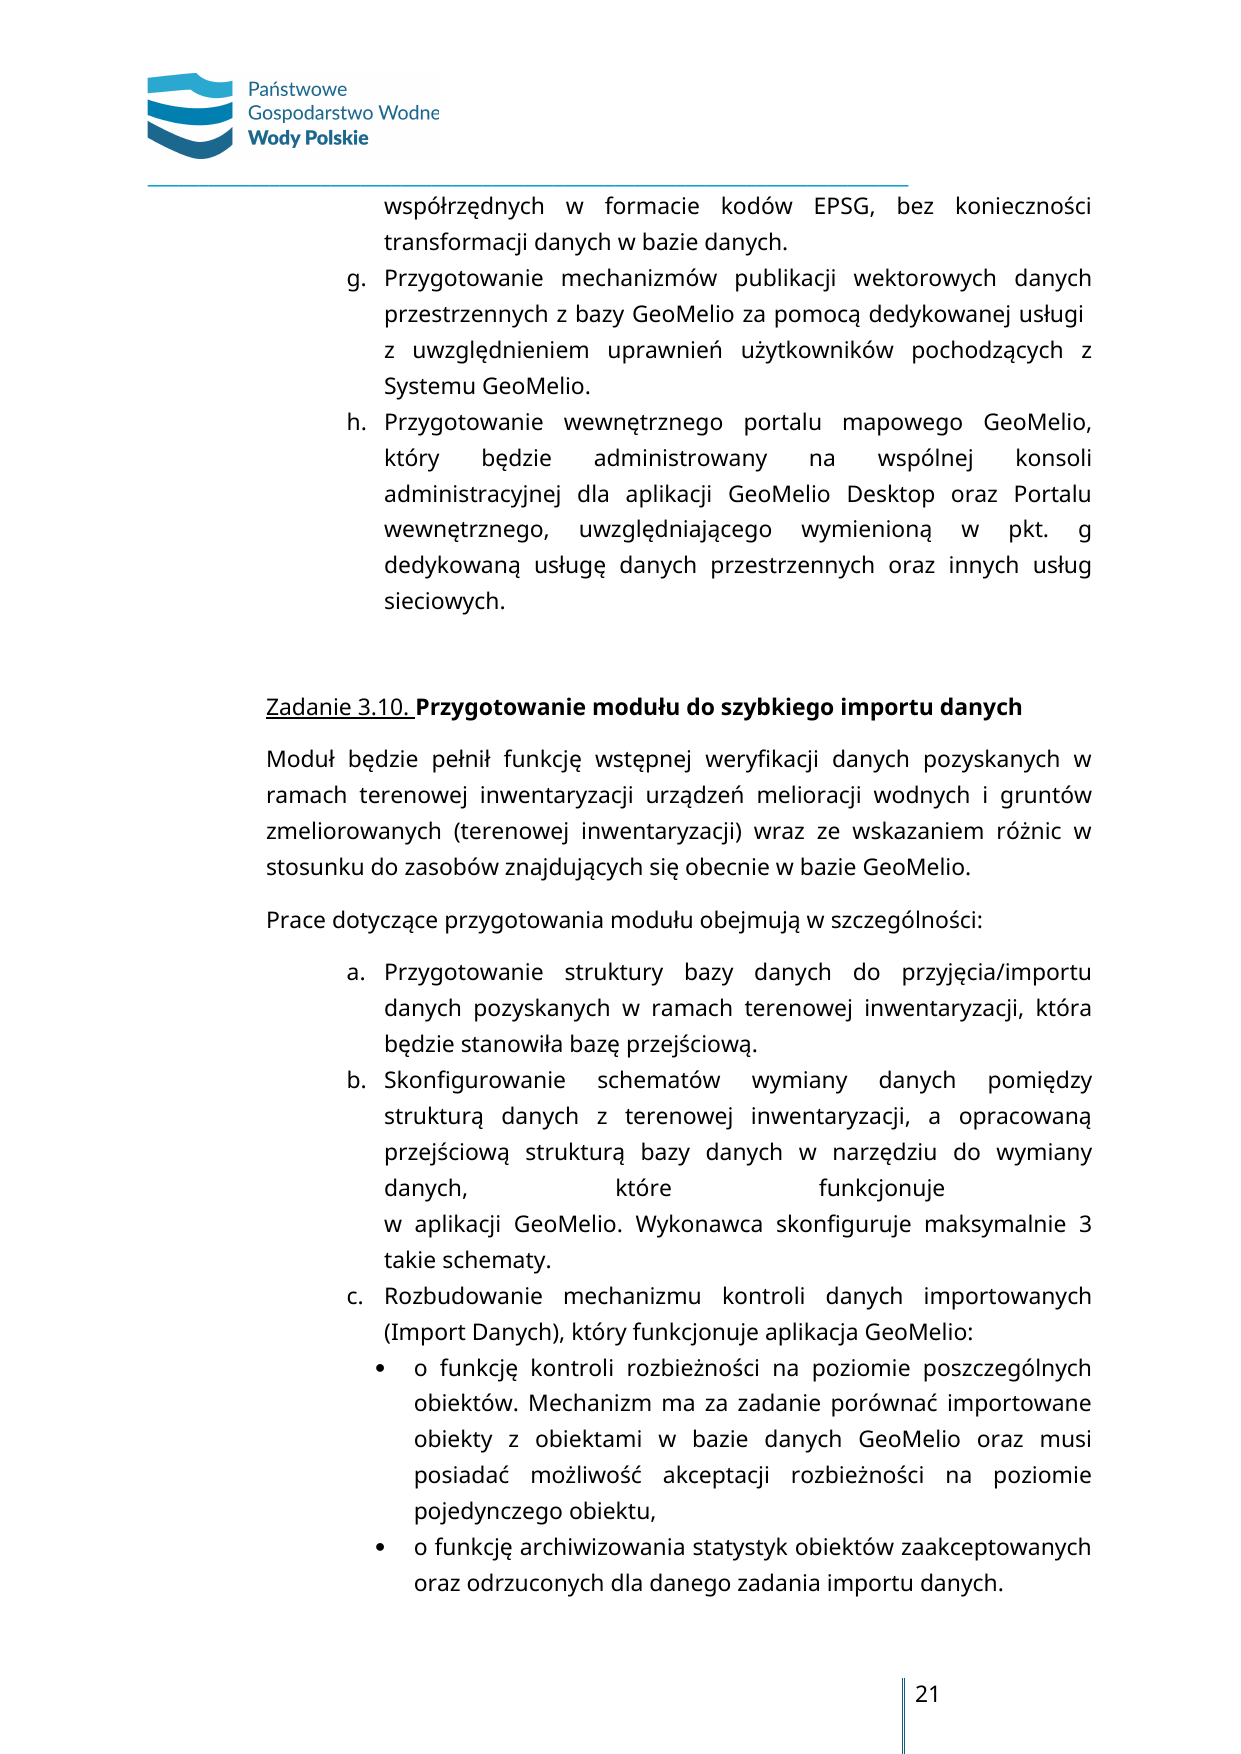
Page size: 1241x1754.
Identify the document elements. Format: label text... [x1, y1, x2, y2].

picture [147, 73, 439, 159]
text Zadanie 3.10. Przygotowanie modułu do szybkiego importu danych [266, 691, 1093, 722]
list Rozbudowanie mechanizmu kontroli danych importowanych (Import Danych), który funkcjonuje aplikacja GeoMelio: [346, 1279, 1093, 1347]
text Moduł będzie pełnił funkcję wstępnej weryfikacji danych pozyskanych w ramach terenowej inwentaryzacji urządzeń melioracji wodnych i gruntów zmeliorowanych (terenowej inwentaryzacji) wraz ze wskazaniem różnic w stosunku do zasobów znajdujących się obecnie w bazie GeoMelio. [266, 743, 1093, 882]
list Skonfigurowanie schematów wymiany danych pomiędzy strukturą danych z terenowej inwentaryzacji, a opracowaną przejściową strukturą bazy danych w narzędziu do wymiany danych, które funkcjonuje w aplikacji GeoMelio. Wykonawca skonfiguruje maksymalnie 3 takie schematy. [346, 1064, 1093, 1275]
list Przygotowanie mechanizmów publikacji wektorowych danych przestrzennych z bazy GeoMelio za pomocą dedykowanej usługi z uwzględnieniem uprawnień użytkowników pochodzących z Systemu GeoMelio. [346, 262, 1093, 401]
list Przygotowanie wewnętrznego portalu mapowego GeoMelio, który będzie administrowany na wspólnej konsoli administracyjnej dla aplikacji GeoMelio Desktop oraz Portalu wewnętrznego, uwzględniającego wymienioną w pkt. g dedykowaną usługę danych przestrzennych oraz innych usług sieciowych. [346, 406, 1093, 617]
list o funkcję archiwizowania statystyk obiektów zaakceptowanych oraz odrzuconych dla danego zadania importu danych. [376, 1531, 1093, 1598]
list Przygotowanie struktury bazy danych do przyjęcia/importu danych pozyskanych w ramach terenowej inwentaryzacji, która będzie stanowiła bazę przejściową. [346, 956, 1093, 1059]
text Prace dotyczące przygotowania modułu obejmują w szczególności: [266, 903, 1093, 935]
list o funkcję kontroli rozbieżności na poziomie poszczególnych obiektów. Mechanizm ma za zadanie porównać importowane obiekty z obiektami w bazie danych GeoMelio oraz musi posiadać możliwość akceptacji rozbieżności na poziomie pojedynczego obiektu, [376, 1351, 1093, 1526]
